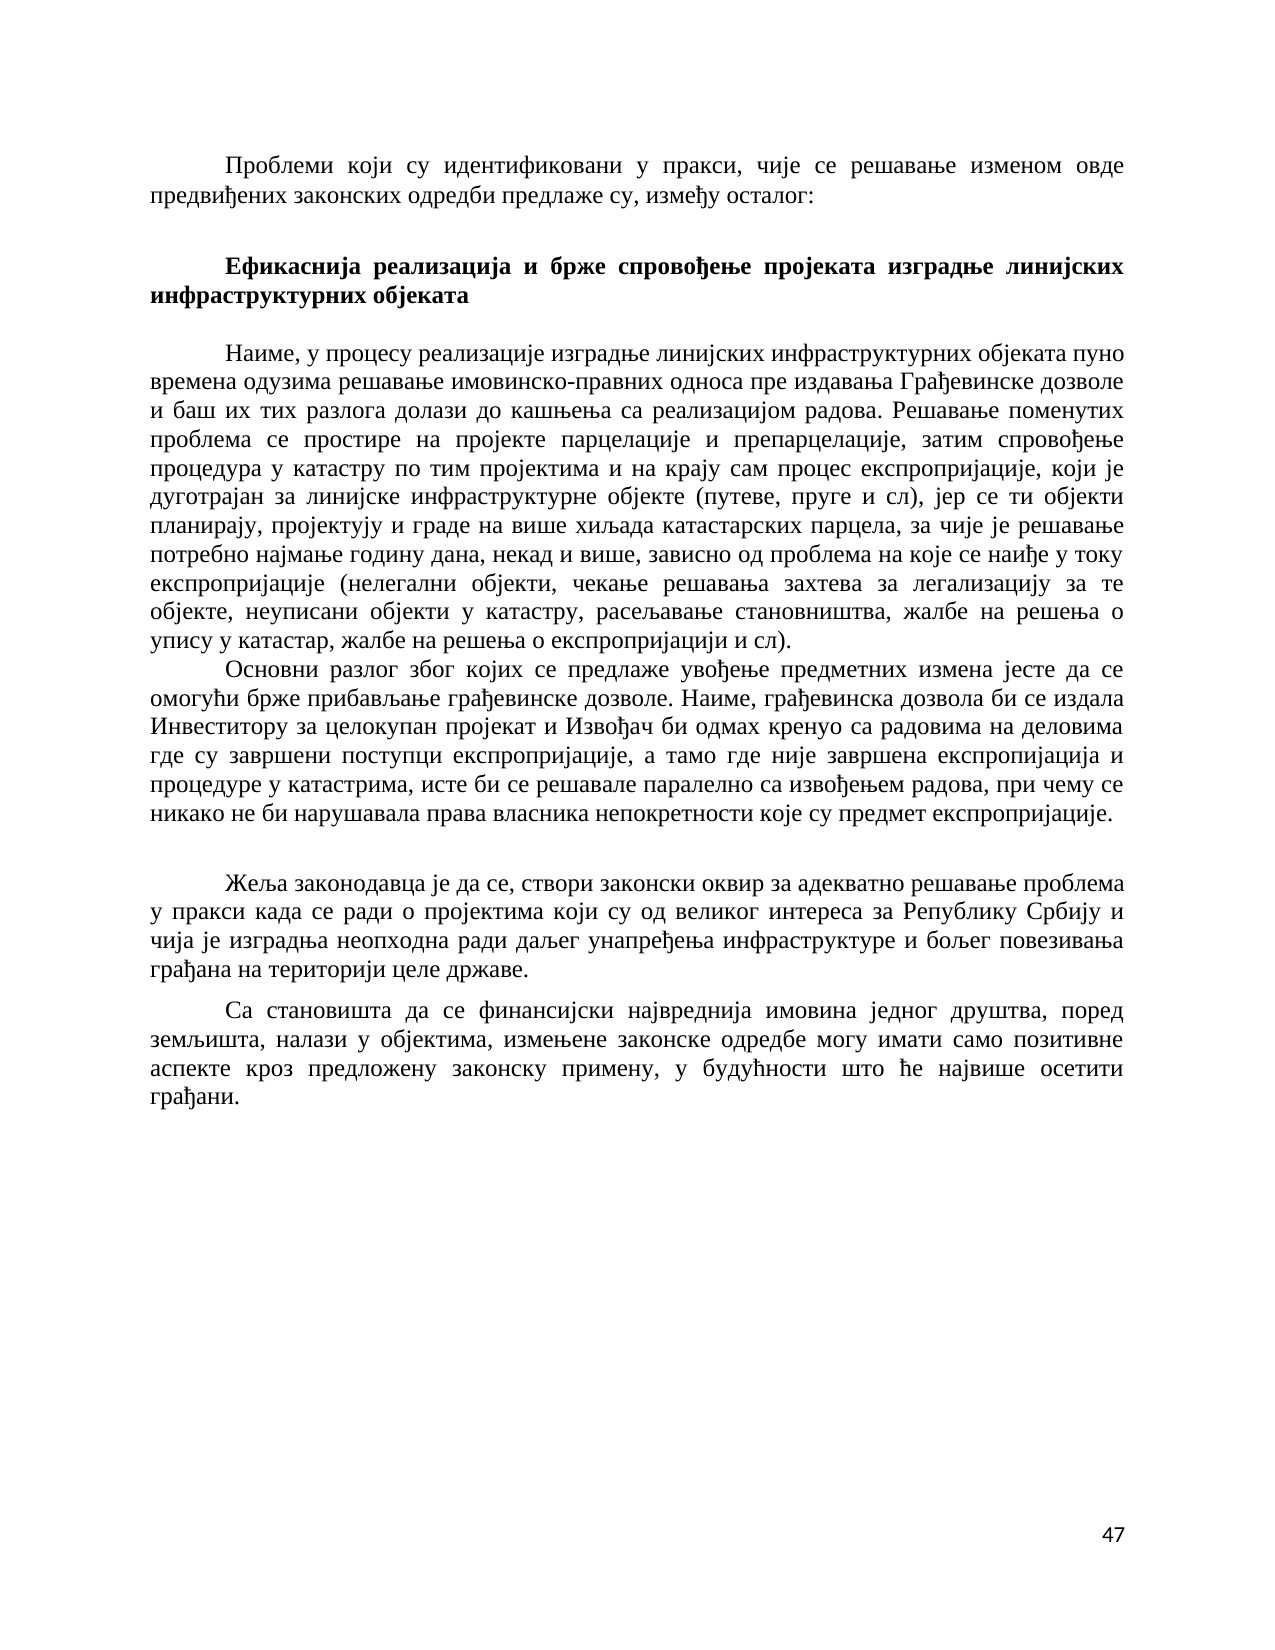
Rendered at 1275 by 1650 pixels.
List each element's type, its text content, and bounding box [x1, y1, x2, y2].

list Наиме, у процесу реализације изградње линијских инфраструктурних објеката пуно времена одузима решавање имовинско-правних односа пре издавања Грађевинске дозволе и баш их тих разлога долази до кашњења са реализацијом радова. Решавање поменутих проблема се простире на пројекте парцелације и препарцелације, затим спровођење процедура у катастру по тим пројектима и на крају сам процес експропријације, који је дуготрајан за линијске инфраструктурне објекте (путеве, пруге и сл), јер се ти објекти планирају, пројектују и граде на више хиљада катастарских парцела, за чије је решавање потребно најмање годину дана, некад и више, зависно од проблема на које се наиђе у току експропријације (нелегални објекти, чекање решавања захтева за легализацију за те објекте, неуписани објекти у катастру, расељавање становништва, жалбе на решења о упису у катастар, жалбе на решења о експропријацији и сл). [150, 338, 1125, 654]
list Основни разлог због којих се предлаже увођење предметних измена јесте да се омогући брже прибављање грађевинске дозволе. Наиме, грађевинска дозвола би се издала Инвеститору за целокупан пројекат и Извођач би одмах кренуо са радовима на деловима где су завршени поступци експропријације, а тамо где није завршена експропијација и процедуре у катастрима, исте би се решавале паралелно са извођењем радова, при чему се никако не би нарушавала права власника непокретности које су предмет експропријације. [150, 654, 1125, 826]
text Са становишта да се финансијски највреднија имовина једног друштва, поред земљишта, налази у објектима, измењене законске одредбе могу имати само позитивне аспекте кроз предложену законску примену, у будућности што ће највише осетити грађани. [150, 995, 1125, 1110]
list Ефикаснија реализација и брже спровођење пројеката изградње линијских инфраструктурних објеката [150, 251, 1125, 309]
text Жеља законодавца је да се, створи законски оквир за адекватно решавање проблема у пракси када се ради о пројектима који су од великог интереса за Републику Србију и чија је изградња неопходна ради даљег унапређења инфраструктуре и бољег повезивања грађана на територији целе државе. [150, 868, 1125, 983]
text Проблеми који су идентификовани у пракси, чије се решавање изменом овде предвиђених законских одредби предлаже су, између осталог: [150, 150, 1125, 209]
